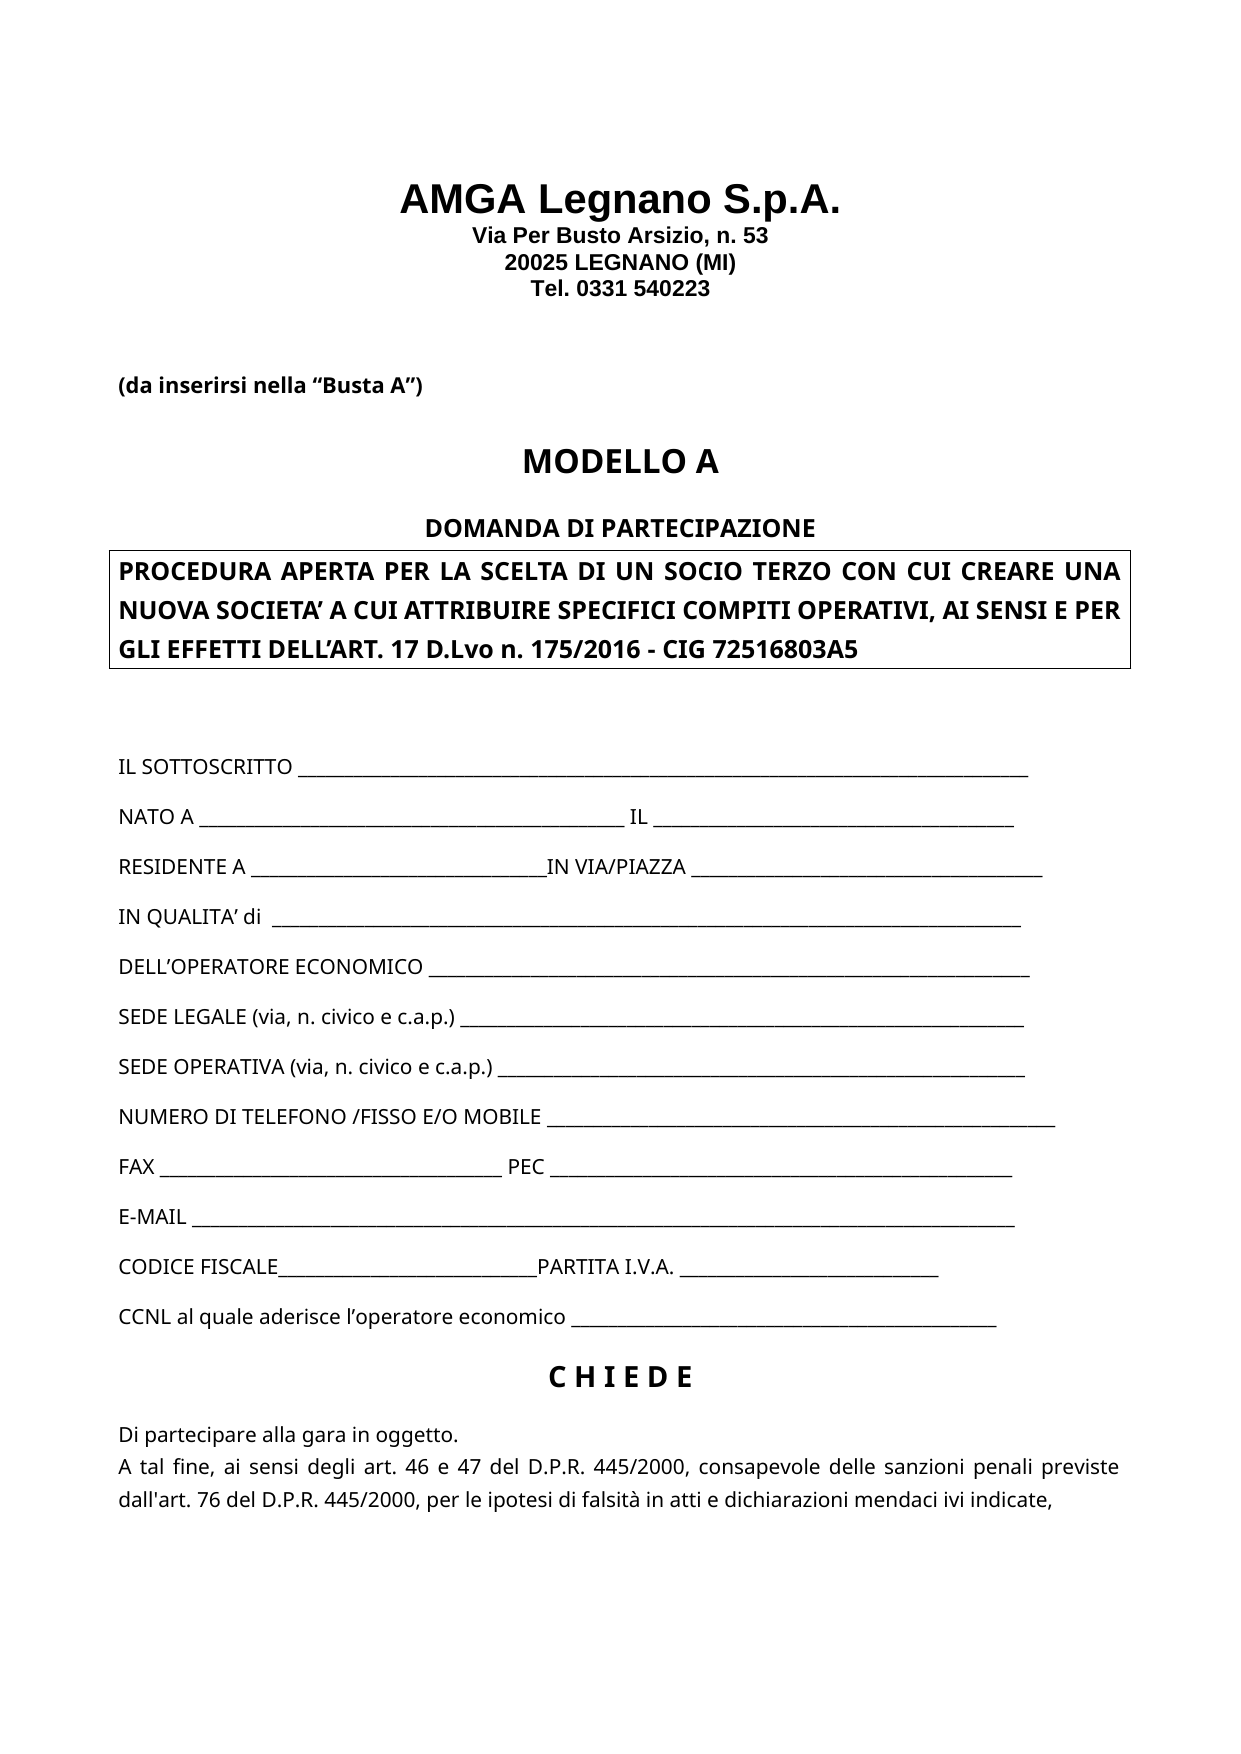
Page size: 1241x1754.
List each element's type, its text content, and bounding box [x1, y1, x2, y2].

text Di partecipare alla gara in oggetto. [118, 1420, 1122, 1448]
text SEDE LEGALE (via, n. civico e c.a.p.) _____________________________________________________________ [118, 995, 1122, 1032]
text E-MAIL _________________________________________________________________________________________ [118, 1195, 1122, 1232]
text PROCEDURA APERTA PER LA SCELTA DI UN SOCIO TERZO CON CUI CREARE UNA NUOVA SOCIETA’ A CUI ATTRIBUIRE SPECIFICI COMPITI OPERATIVI, AI SENSI E PER GLI EFFETTI DELL’ART. 17 D.Lvo n. 175/2016 - CIG 72516803A5 [110, 551, 1130, 668]
text RESIDENTE A ________________________________IN VIA/PIAZZA ______________________________________ [118, 845, 1122, 882]
text MODELLO A [118, 438, 1122, 483]
text NUMERO DI TELEFONO /FISSO E/O MOBILE _______________________________________________________ [118, 1095, 1122, 1132]
text A tal fine, ai sensi degli art. 46 e 47 del D.P.R. 445/2000, consapevole delle sanzioni penali previste dall'art. 76 del D.P.R. 445/2000, per le ipotesi di falsità in atti e dichiarazioni mendaci ivi indicate, [118, 1452, 1122, 1513]
text IN QUALITA’ di _________________________________________________________________________________ [118, 895, 1122, 932]
text (da inserirsi nella “Busta A”) [118, 369, 1122, 399]
text C H I E D E [118, 1357, 1122, 1395]
text NATO A ______________________________________________ IL _______________________________________ [118, 795, 1122, 832]
text DOMANDA DI PARTECIPAZIONE [118, 511, 1122, 545]
text DELL’OPERATORE ECONOMICO _________________________________________________________________ [118, 945, 1122, 982]
text 20025 LEGNANO (MI) [118, 248, 1122, 275]
text CCNL al quale aderisce l’operatore economico ______________________________________________ [118, 1295, 1122, 1332]
text AMGA Legnano S.p.A. [118, 174, 1122, 222]
text IL SOTTOSCRITTO _______________________________________________________________________________ [118, 745, 1122, 782]
text Via Per Busto Arsizio, n. 53 [118, 222, 1122, 248]
text CODICE FISCALE____________________________PARTITA I.V.A. ____________________________ [118, 1245, 1122, 1282]
text Tel. 0331 540223 [118, 275, 1122, 301]
text SEDE OPERATIVA (via, n. civico e c.a.p.) _________________________________________________________ [118, 1045, 1122, 1082]
text FAX _____________________________________ PEC __________________________________________________ [118, 1145, 1122, 1182]
